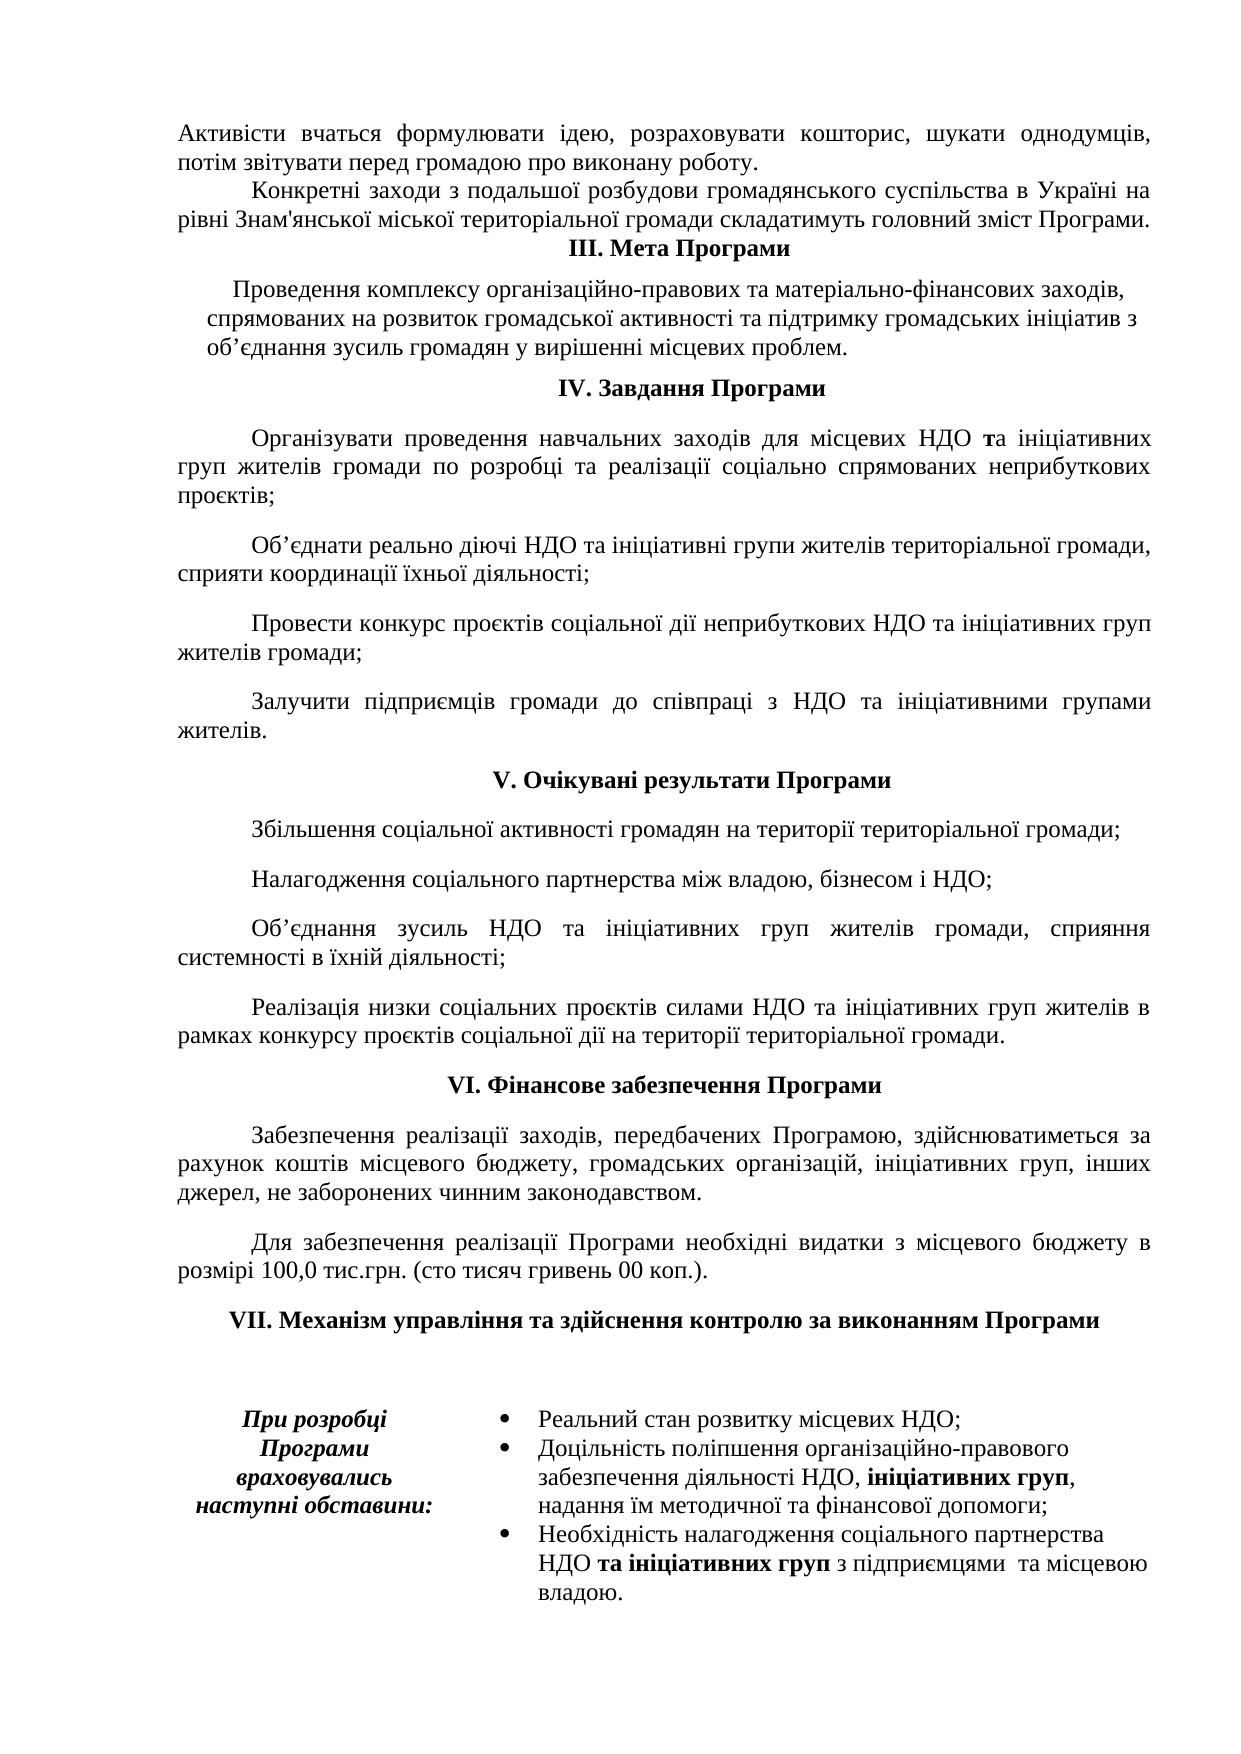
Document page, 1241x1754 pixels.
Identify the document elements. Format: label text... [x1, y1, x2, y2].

text VІІ. Механізм управління та здійснення контролю за виконанням Програми [177, 1305, 1152, 1334]
text Для забезпечення реалізації Програми необхідні видатки з місцевого бюджету в розмірі 100,0 тис.грн. (сто тисяч гривень 00 коп.). [177, 1227, 1152, 1284]
text Конкретні заходи з подальшої розбудови громадянського суспільства в Україні на рівні Знам'янської міської територіальної громади складатимуть головний зміст Програми. [177, 176, 1152, 233]
text Об’єднати реально діючі НДО та ініціативні групи жителів територіальної громади, сприяти координації їхньої діяльності; [177, 530, 1152, 587]
text Налагодження соціального партнерства між владою, бізнесом і НДО; [177, 864, 1152, 893]
text V. Очікувані результати Програми [177, 765, 1152, 793]
text Об’єднання зусиль НДО та ініціативних груп жителів громади, сприяння системності в їхній діяльності; [177, 913, 1152, 971]
text Збільшення соціальної активності громадян на території територіальної громади; [177, 814, 1152, 843]
text ІІІ. Мета Програми [207, 233, 1152, 262]
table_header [452, 1404, 1163, 1606]
text VI. Фінансове забезпечення Програми [177, 1070, 1152, 1099]
text Провести конкурс проєктів соціальної дії неприбуткових НДО та ініціативних груп жителів громади; [177, 608, 1152, 666]
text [177, 118, 1152, 176]
text Проведення комплексу організаційно-правових та матеріально-фінансових заходів, спрямованих на розвиток громадської активності та підтримку громадських ініціатив з об’єднання зусиль громадян у вирішенні місцевих проблем. [207, 274, 1152, 361]
text IV. Завдання Програми [177, 373, 1152, 402]
text Реалізація низки соціальних проєктів силами НДО та ініціативних груп жителів в рамках конкурсу проєктів соціальної дії на території територіальної громади. [177, 992, 1152, 1049]
text Забезпечення реалізації заходів, передбачених Програмою, здійснюватиметься за рахунок коштів місцевого бюджету, громадських організацій, ініціативних груп, інших джерел, не заборонених чинним законодавством. [177, 1120, 1152, 1206]
text Залучити підприємців громади до співпраці з НДО та ініціативними групами жителів. [177, 686, 1152, 744]
text Організувати проведення навчальних заходів для місцевих НДО та ініціативних груп жителів громади по розробці та реалізації соціально спрямованих неприбуткових проєктів; [177, 423, 1152, 509]
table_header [177, 1404, 452, 1606]
